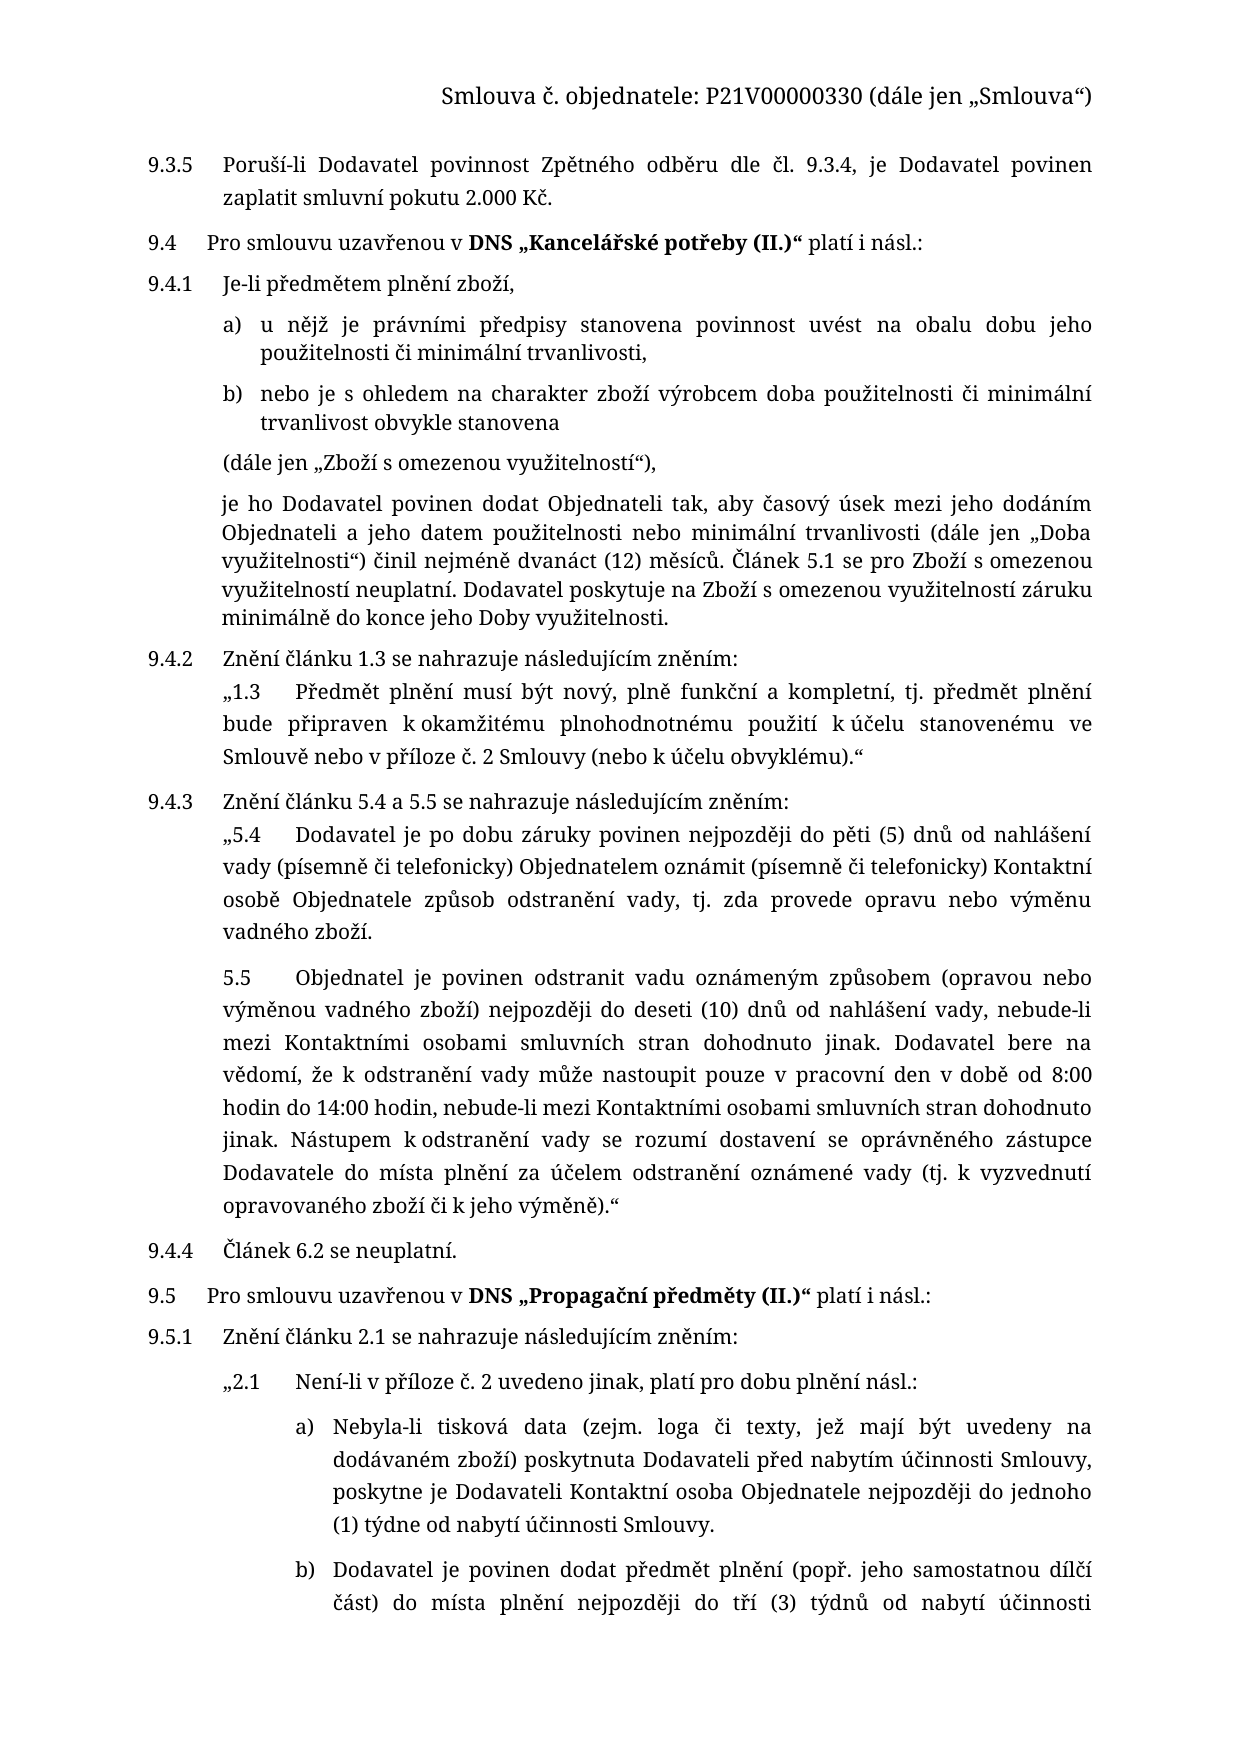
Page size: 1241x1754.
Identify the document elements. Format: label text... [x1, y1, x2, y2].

list Článek 6.2 se neuplatní. [148, 1236, 1093, 1264]
list Pro smlouvu uzavřenou v DNS „Propagační předměty (II.)“ platí i násl.: [148, 1281, 1093, 1309]
list „1.3 Předmět plnění musí být nový, plně funkční a kompletní, tj. předmět plnění bude připraven k okamžitému plnohodnotnému použití k účelu stanovenému ve Smlouvě nebo v příloze č. 2 Smlouvy (nebo k účelu obvyklému).“ [223, 677, 1093, 770]
list Pro smlouvu uzavřenou v DNS „Kancelářské potřeby (II.)“ platí i násl.: [148, 228, 1093, 256]
list Je-li předmětem plnění zboží, [148, 269, 1093, 297]
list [295, 1555, 1093, 1616]
list „2.1 Není-li v příloze č. 2 uvedeno jinak, platí pro dobu plnění násl.: [223, 1367, 1093, 1396]
list u nějž je právními předpisy stanovena povinnost uvést na obalu dobu jeho použitelnosti či minimální trvanlivosti, [223, 310, 1093, 367]
list Nebyla-li tisková data (zejm. loga či texty, jež mají být uvedeny na dodávaném zboží) poskytnuta Dodavateli před nabytím účinnosti Smlouvy, poskytne je Dodavateli Kontaktní osoba Objednatele nejpozději do jednoho (1) týdne od nabytí účinnosti Smlouvy. [295, 1412, 1093, 1538]
text je ho Dodavatel povinen dodat Objednateli tak, aby časový úsek mezi jeho dodáním Objednateli a jeho datem použitelnosti nebo minimální trvanlivosti (dále jen „Doba využitelnosti“) činil nejméně dvanáct (12) měsíců. Článek 5.1 se pro Zboží s omezenou využitelností neuplatní. Dodavatel poskytuje na Zboží s omezenou využitelností záruku minimálně do konce jeho Doby využitelnosti. [221, 489, 1093, 632]
list „5.4 Dodavatel je po dobu záruky povinen nejpozději do pěti (5) dnů od nahlášení vady (písemně či telefonicky) Objednatelem oznámit (písemně či telefonicky) Kontaktní osobě Objednatele způsob odstranění vady, tj. zda provede opravu nebo výměnu vadného zboží. [223, 820, 1093, 946]
list nebo je s ohledem na charakter zboží výrobcem doba použitelnosti či minimální trvanlivost obvykle stanovena [223, 379, 1093, 436]
list Znění článku 1.3 se nahrazuje následujícím zněním: [148, 644, 1093, 673]
list 5.5 Objednatel je povinen odstranit vadu oznámeným způsobem (opravou nebo výměnou vadného zboží) nejpozději do deseti (10) dnů od nahlášení vady, nebude-li mezi Kontaktními osobami smluvních stran dohodnuto jinak. Dodavatel bere na vědomí, že k odstranění vady může nastoupit pouze v pracovní den v době od 8:00 hodin do 14:00 hodin, nebude-li mezi Kontaktními osobami smluvních stran dohodnuto jinak. Nástupem k odstranění vady se rozumí dostavení se oprávněného zástupce Dodavatele do místa plnění za účelem odstranění oznámené vady (tj. k vyzvednutí opravovaného zboží či k jeho výměně).“ [223, 963, 1093, 1219]
list Znění článku 5.4 a 5.5 se nahrazuje následujícím zněním: [148, 787, 1093, 816]
text (dále jen „Zboží s omezenou využitelností“), [223, 448, 1093, 477]
list Znění článku 2.1 se nahrazuje následujícím zněním: [148, 1322, 1093, 1350]
list Poruší-li Dodavatel povinnost Zpětného odběru dle čl. 9.3.4, je Dodavatel povinen zaplatit smluvní pokutu 2.000 Kč. [148, 150, 1093, 211]
